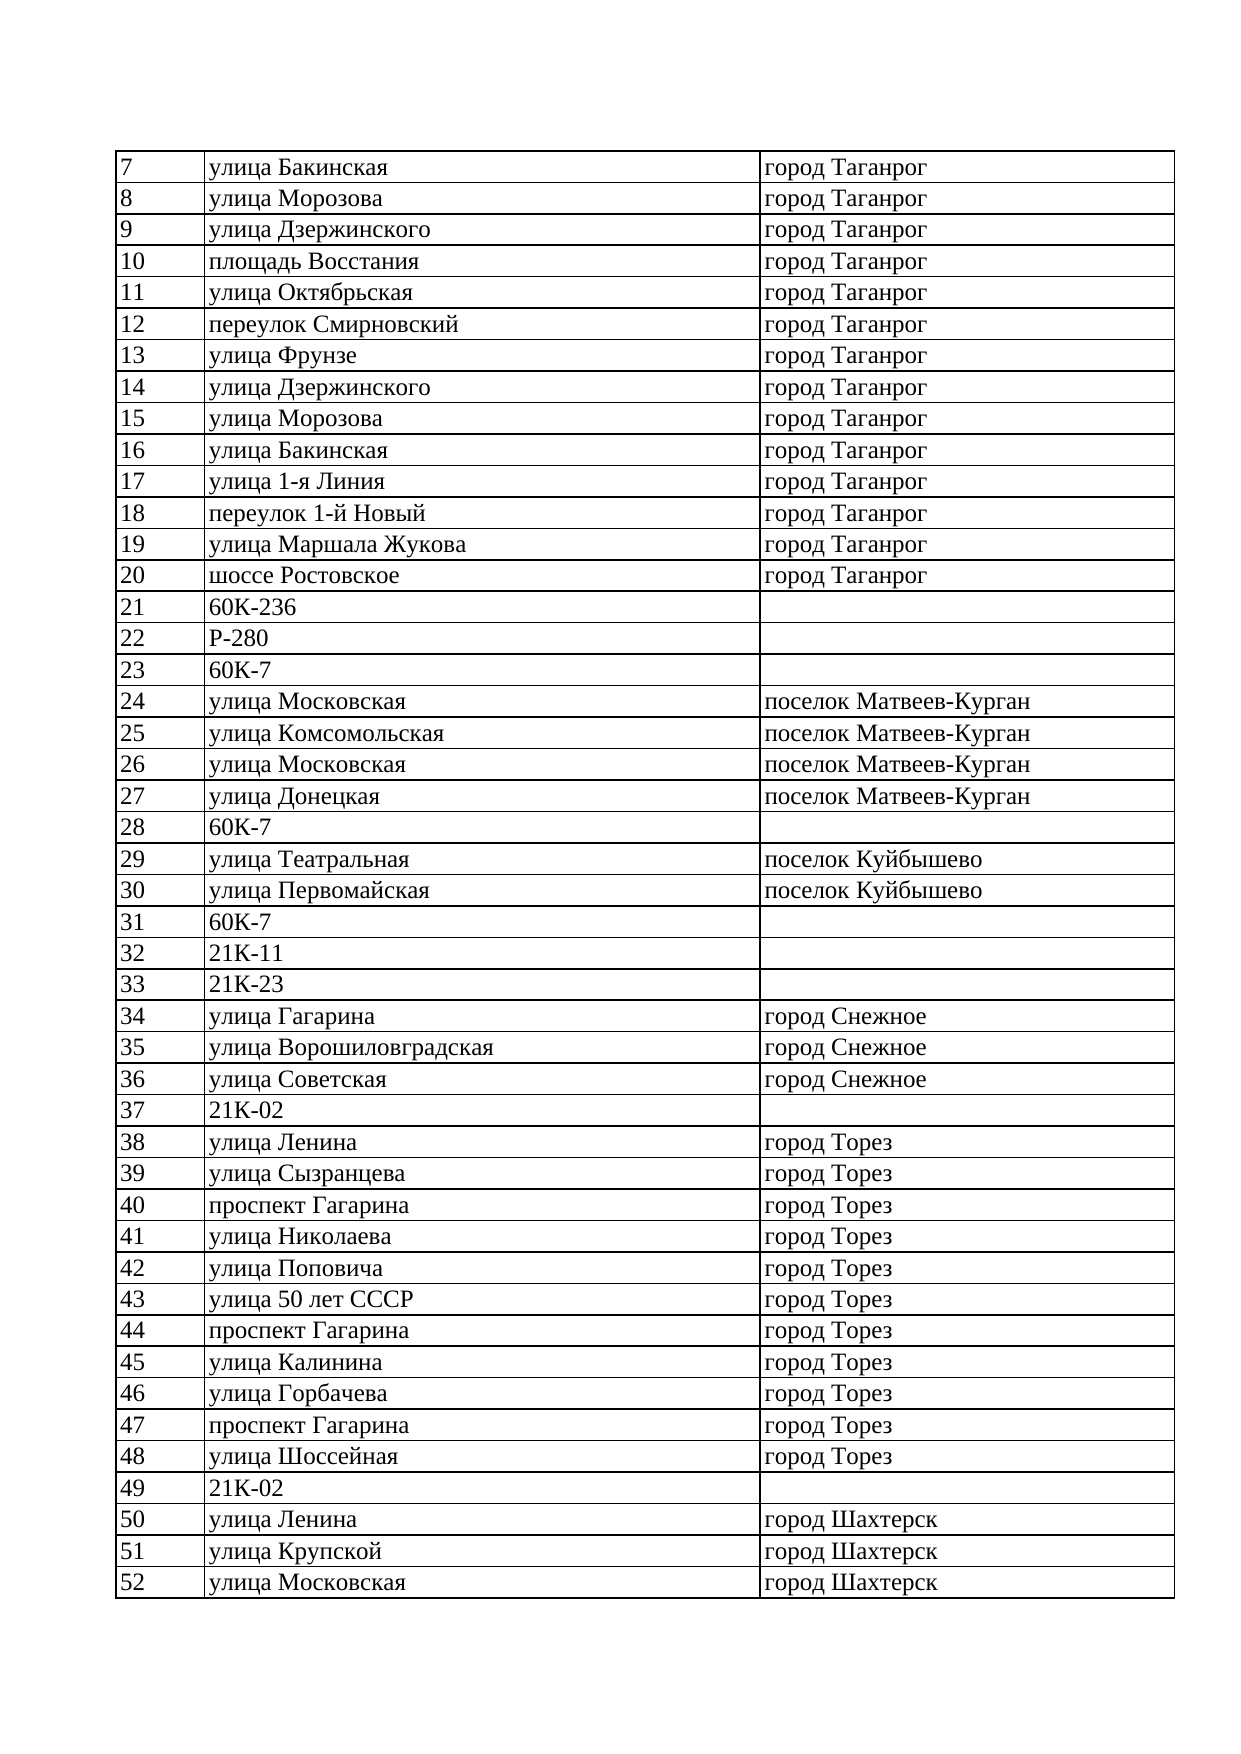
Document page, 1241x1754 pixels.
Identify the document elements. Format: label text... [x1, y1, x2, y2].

table_cell 27 [117, 781, 204, 811]
table_cell улица Гагарина [205, 1001, 759, 1031]
table_cell 45 [117, 1347, 204, 1377]
table_cell 16 [117, 435, 204, 464]
table_cell 43 [117, 1284, 204, 1314]
table_cell 60К-236 [205, 592, 759, 622]
table_cell 31 [117, 907, 204, 936]
table_cell 9 [117, 215, 204, 244]
table_cell поселок Матвеев-Курган [761, 781, 1174, 811]
table_cell улица Московская [205, 686, 759, 716]
table_cell город Торез [761, 1378, 1174, 1408]
table_cell [761, 1095, 1174, 1125]
table_cell город Торез [761, 1316, 1174, 1345]
table_cell город Торез [761, 1253, 1174, 1282]
table_cell улица Ленина [205, 1127, 759, 1157]
table_cell город Торез [761, 1158, 1174, 1188]
table_cell 34 [117, 1001, 204, 1031]
table_cell город Таганрог [761, 372, 1174, 402]
table_cell город Таганрог [761, 215, 1174, 244]
table_cell город Снежное [761, 1032, 1174, 1062]
table_cell [761, 970, 1174, 999]
table_cell 30 [117, 875, 204, 905]
table_cell [761, 938, 1174, 968]
table_cell 36 [117, 1064, 204, 1094]
table_cell город Шахтерск [761, 1536, 1174, 1566]
table_cell 42 [117, 1253, 204, 1282]
table_cell 35 [117, 1032, 204, 1062]
table_cell площадь Восстания [205, 246, 759, 276]
table_cell 12 [117, 309, 204, 339]
table_cell город Торез [761, 1441, 1174, 1471]
table_cell улица Фрунзе [205, 340, 759, 370]
table_cell [761, 592, 1174, 622]
table_cell 21К-02 [205, 1473, 759, 1503]
table_cell 46 [117, 1378, 204, 1408]
table_cell город Торез [761, 1221, 1174, 1251]
table_cell город Таганрог [761, 435, 1174, 464]
table_cell улица Дзержинского [205, 215, 759, 244]
table_cell 47 [117, 1410, 204, 1440]
table_cell улица Поповича [205, 1253, 759, 1282]
table_cell 51 [117, 1536, 204, 1566]
table_cell город Таганрог [761, 246, 1174, 276]
table_cell город Таганрог [761, 277, 1174, 307]
table_cell 26 [117, 749, 204, 779]
table_cell 41 [117, 1221, 204, 1251]
table_cell 38 [117, 1127, 204, 1157]
table_cell улица Первомайская [205, 875, 759, 905]
table_cell переулок 1-й Новый [205, 498, 759, 527]
table_cell улица 50 лет СССР [205, 1284, 759, 1314]
table_cell город Шахтерск [761, 1567, 1174, 1597]
table_cell улица Комсомольская [205, 718, 759, 748]
table_cell 11 [117, 277, 204, 307]
table_cell улица Донецкая [205, 781, 759, 811]
table_cell поселок Матвеев-Курган [761, 718, 1174, 748]
table_cell улица Дзержинского [205, 372, 759, 402]
table_cell проспект Гагарина [205, 1316, 759, 1345]
table_cell улица Горбачева [205, 1378, 759, 1408]
table_cell проспект Гагарина [205, 1190, 759, 1219]
table_cell 21К-23 [205, 970, 759, 999]
table_cell 50 [117, 1504, 204, 1534]
table_cell город Торез [761, 1410, 1174, 1440]
table_cell 8 [117, 183, 204, 213]
table_cell 37 [117, 1095, 204, 1125]
table_cell шоссе Ростовское [205, 561, 759, 590]
table_cell улица 1-я Линия [205, 466, 759, 496]
table_cell 18 [117, 498, 204, 527]
table_cell город Торез [761, 1284, 1174, 1314]
table_cell улица Октябрьская [205, 277, 759, 307]
table_cell поселок Матвеев-Курган [761, 749, 1174, 779]
table_cell 29 [117, 844, 204, 873]
table_cell 15 [117, 403, 204, 433]
table_cell поселок Куйбышево [761, 844, 1174, 873]
table_cell 60К-7 [205, 655, 759, 685]
table_cell улица Морозова [205, 403, 759, 433]
table_cell улица Бакинская [205, 152, 759, 181]
table_cell [761, 907, 1174, 936]
table_cell проспект Гагарина [205, 1410, 759, 1440]
table_cell [761, 812, 1174, 842]
table_cell город Таганрог [761, 183, 1174, 213]
table_cell 22 [117, 623, 204, 653]
table_cell 49 [117, 1473, 204, 1503]
table_cell [761, 1473, 1174, 1503]
table_cell переулок Смирновский [205, 309, 759, 339]
table_cell город Снежное [761, 1001, 1174, 1031]
table_cell 20 [117, 561, 204, 590]
table_cell 23 [117, 655, 204, 685]
table_cell [761, 623, 1174, 653]
table_cell [761, 655, 1174, 685]
table_cell улица Николаева [205, 1221, 759, 1251]
table_cell 60К-7 [205, 907, 759, 936]
table_cell 13 [117, 340, 204, 370]
table_cell 60К-7 [205, 812, 759, 842]
table_cell 17 [117, 466, 204, 496]
table_cell город Снежное [761, 1064, 1174, 1094]
table_cell город Торез [761, 1347, 1174, 1377]
table_cell поселок Куйбышево [761, 875, 1174, 905]
table_cell 48 [117, 1441, 204, 1471]
table_cell город Шахтерск [761, 1504, 1174, 1534]
table_cell 32 [117, 938, 204, 968]
table_cell 19 [117, 529, 204, 559]
table_cell улица Московская [205, 1567, 759, 1597]
table_cell 21 [117, 592, 204, 622]
table_cell улица Ленина [205, 1504, 759, 1534]
table_cell город Таганрог [761, 498, 1174, 527]
table_cell 24 [117, 686, 204, 716]
table_cell улица Московская [205, 749, 759, 779]
table_cell улица Ворошиловградская [205, 1032, 759, 1062]
table_cell город Таганрог [761, 309, 1174, 339]
table_cell город Таганрог [761, 152, 1174, 181]
table_cell улица Шоссейная [205, 1441, 759, 1471]
table_cell улица Крупской [205, 1536, 759, 1566]
table_cell город Таганрог [761, 340, 1174, 370]
table_cell улица Бакинская [205, 435, 759, 464]
table_cell 25 [117, 718, 204, 748]
table_cell 7 [117, 152, 204, 181]
table_cell поселок Матвеев-Курган [761, 686, 1174, 716]
table_cell улица Сызранцева [205, 1158, 759, 1188]
table_cell 44 [117, 1316, 204, 1345]
table_cell улица Театральная [205, 844, 759, 873]
table_cell улица Маршала Жукова [205, 529, 759, 559]
table_cell город Торез [761, 1190, 1174, 1219]
table_cell 52 [117, 1567, 204, 1597]
table_cell город Таганрог [761, 561, 1174, 590]
table_cell 39 [117, 1158, 204, 1188]
table_cell 21К-11 [205, 938, 759, 968]
table_cell 10 [117, 246, 204, 276]
table_cell город Таганрог [761, 466, 1174, 496]
table_cell улица Морозова [205, 183, 759, 213]
table_cell 28 [117, 812, 204, 842]
table_cell город Таганрог [761, 403, 1174, 433]
table_cell 14 [117, 372, 204, 402]
table_cell город Таганрог [761, 529, 1174, 559]
table_cell Р-280 [205, 623, 759, 653]
table_cell улица Советская [205, 1064, 759, 1094]
table_cell 21К-02 [205, 1095, 759, 1125]
table_cell 33 [117, 970, 204, 999]
table_cell улица Калинина [205, 1347, 759, 1377]
table_cell город Торез [761, 1127, 1174, 1157]
table_cell 40 [117, 1190, 204, 1219]
